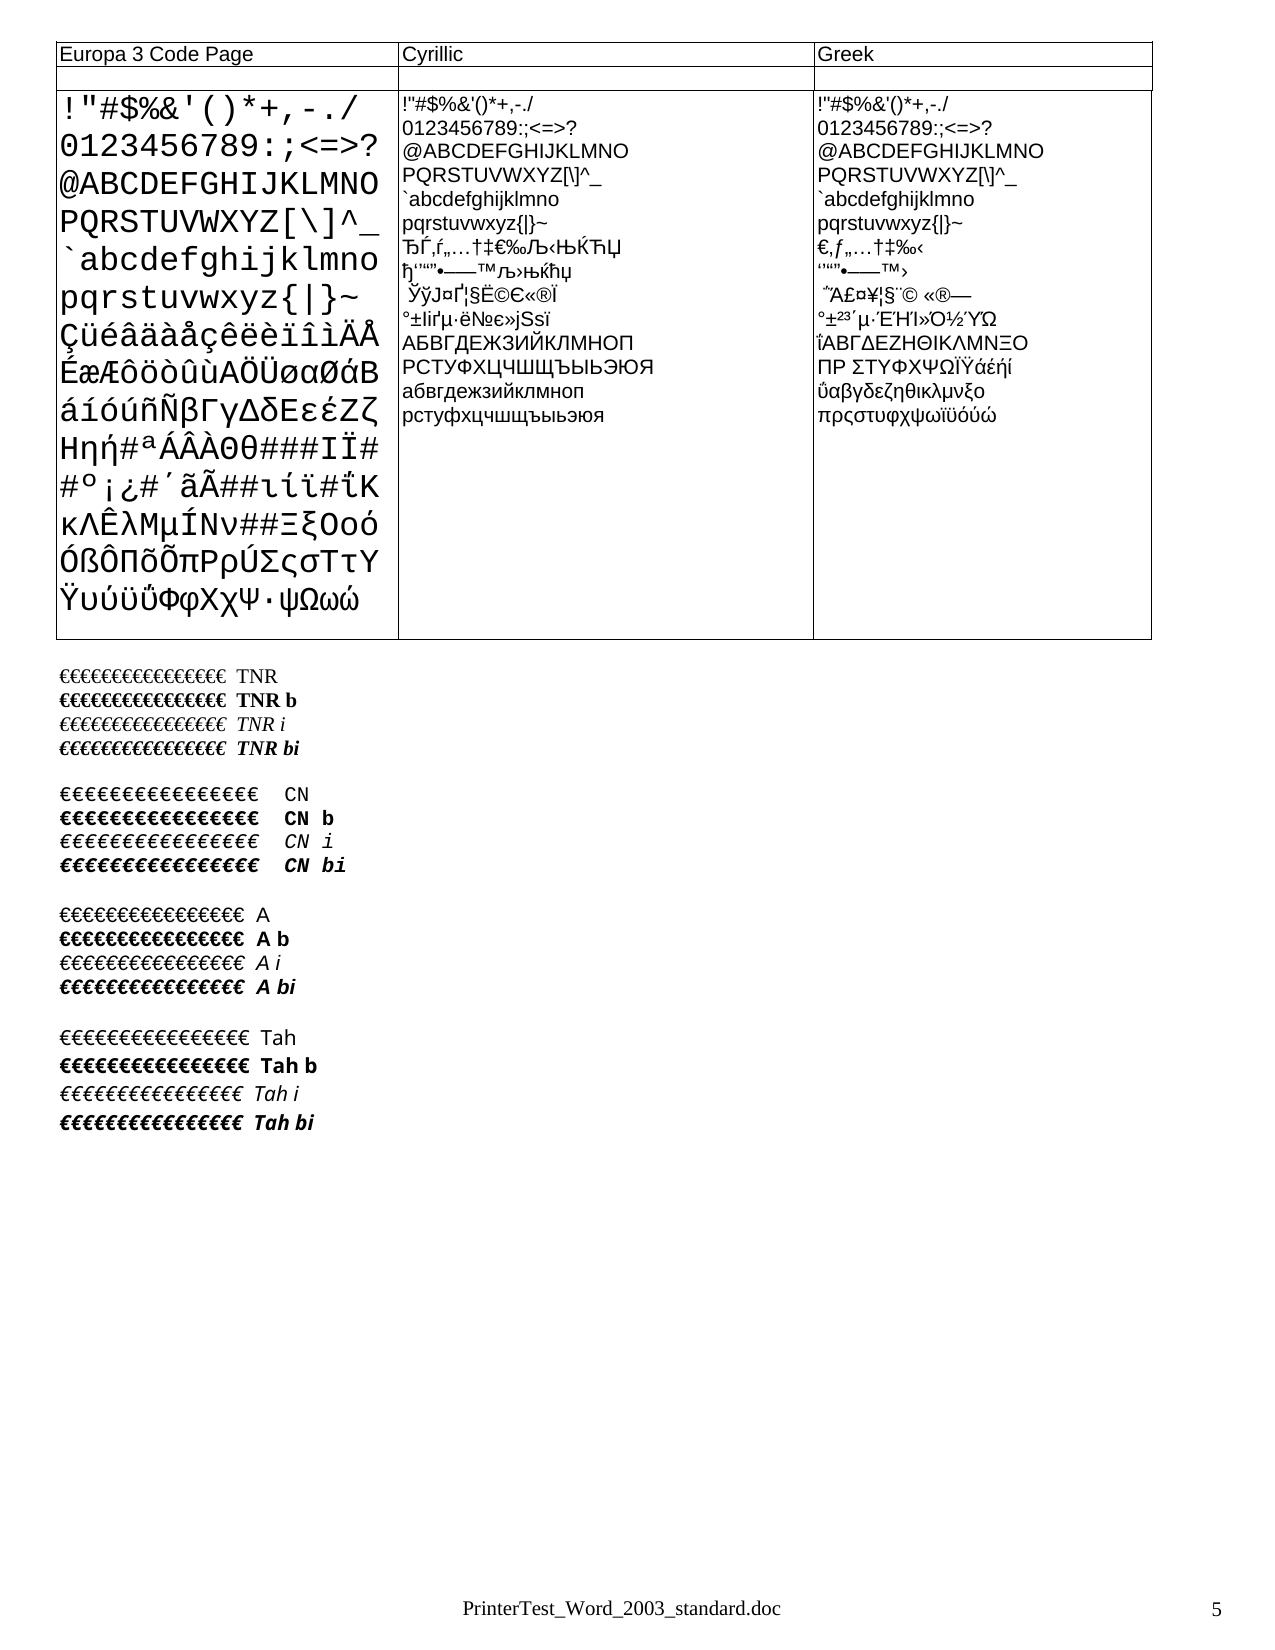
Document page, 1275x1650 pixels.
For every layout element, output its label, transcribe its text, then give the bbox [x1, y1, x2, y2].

text €€€€€€€€€€€€€€€€ TNR bi [59, 736, 1222, 760]
text €€€€€€€€€€€€€€€€ CN i [59, 831, 1222, 855]
text €€€€€€€€€€€€€€€€ A [59, 903, 1222, 927]
text €€€€€€€€€€€€€€€€ TNR b [59, 688, 1222, 712]
text €€€€€€€€€€€€€€€€ TNR [59, 664, 1222, 688]
text €€€€€€€€€€€€€€€€ A b [59, 927, 1222, 951]
table_cell [399, 67, 814, 90]
text €€€€€€€€€€€€€€€€ CN [59, 784, 1222, 808]
text €€€€€€€€€€€€€€€€ Tah b [59, 1051, 1222, 1079]
table_cell !"#$%&'()*+,-./ 0123456789:;<=>? @ABCDEFGHIJKLMNO PQRSTUVWXYZ[\]^_ `abcdefghijklmno pqrstuvwxyz{|}~ ЂЃ‚ѓ„…†‡€‰Љ‹ЊЌЋЏ ђ‘’“”•–—™љ›њќћџ ЎўЈ¤Ґ¦§Ё©Є«­®Ї °±Ііґµ·ё№є»јЅѕї АБВГДЕЖЗИЙКЛМНОП РСТУФХЦЧШЩЪЫЬЭЮЯ абвгдежзийклмноп рстуфхцчшщъыьэюя [399, 91, 813, 639]
text €€€€€€€€€€€€€€€€ Tah i [59, 1079, 1222, 1108]
text €€€€€€€€€€€€€€€€ Tah [59, 1023, 1222, 1051]
table_cell [57, 67, 398, 90]
text €€€€€€€€€€€€€€€€ TNR i [59, 712, 1222, 736]
table_cell [815, 67, 1152, 90]
text €€€€€€€€€€€€€€€€ Tah bi [59, 1108, 1222, 1136]
text €€€€€€€€€€€€€€€€ CN bi [59, 855, 1222, 879]
table_cell !"#$%&'()*+,-./ 0123456789:;<=>? @ABCDEFGHIJKLMNO PQRSTUVWXYZ[\]^_ `abcdefghijklmno pqrstuvwxyz{|}~ €‚ƒ„…†‡‰‹ ‘’“”•–—™› ΅Ά£¤¥¦§¨© «­®― °±²³΄µ·ΈΉΊ»Ό½ΎΏ ΐΑΒΓΔΕΖΗΘΙΚΛΜΝΞΟ ΠΡ ΣΤΥΦΧΨΩΪΫάέήί ΰαβγδεζηθικλμνξο πρςστυφχψωϊϋόύώ [814, 91, 1151, 639]
text €€€€€€€€€€€€€€€€ A i [59, 951, 1222, 974]
table_header Cyrillic [399, 43, 814, 66]
table_header Europa 3 Code Page [57, 43, 398, 66]
text €€€€€€€€€€€€€€€€ CN b [59, 808, 1222, 831]
text €€€€€€€€€€€€€€€€ A bi [59, 974, 1222, 998]
table_cell !"#$%&'()*+,-./ 0123456789:;<=>? @ABCDEFGHIJKLMNO PQRSTUVWXYZ[\]^_ `abcdefghijklmno pqrstuvwxyz{|}~ ÇüéâäàåçêëèïîìÄÅ ÉæÆôöòûùΑÖÜøαØάΒ áíóúñÑβΓγΔδΕεέΖζ Ηηή#ªÁÂÀΘθ###ΙΪ# #º¡¿#΄ãÃ##ιίϊ#ΐΚ κΛÊλΜμÍΝν##ΞξΟοό ÓßÔΠõÕπΡρÚΣςσΤτΥ ΫυύϋΰΦφΧχΨ·ψΩωώ [57, 91, 398, 639]
table_header Greek [815, 43, 1152, 66]
